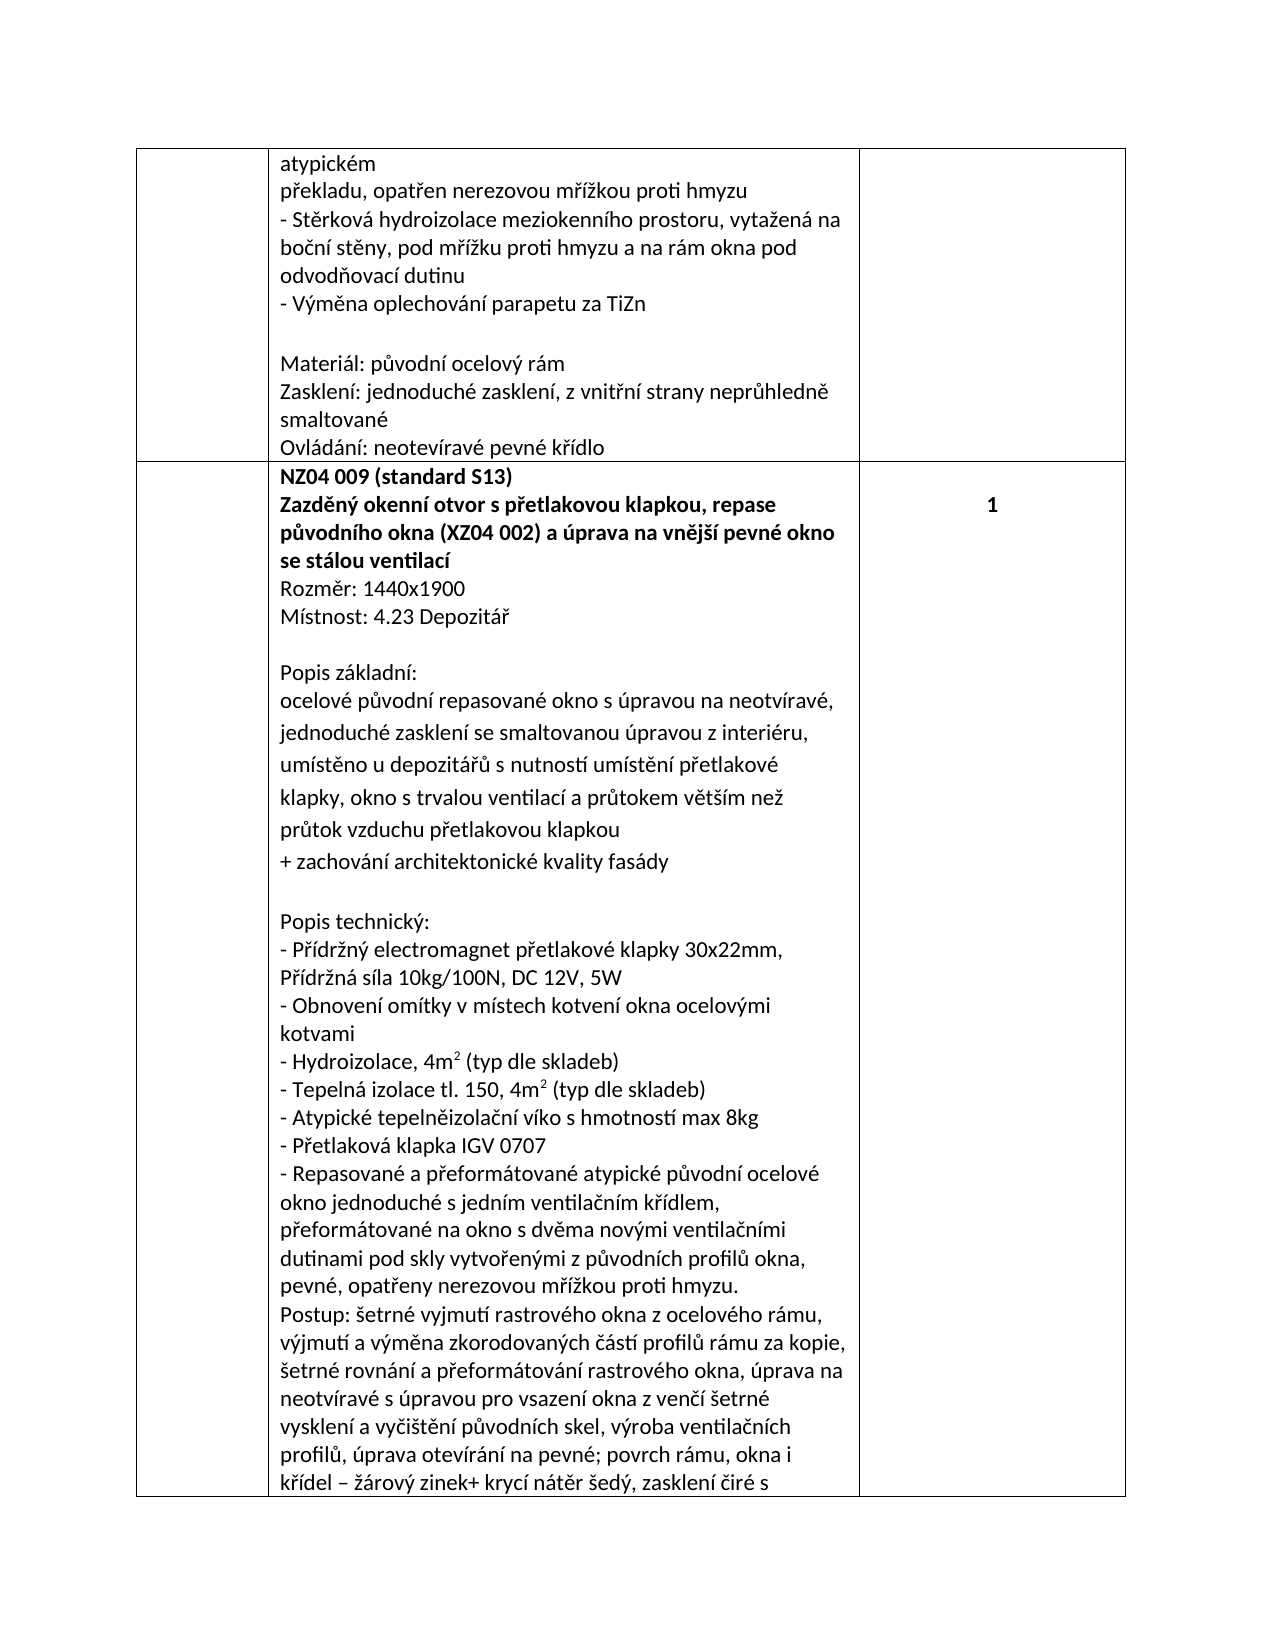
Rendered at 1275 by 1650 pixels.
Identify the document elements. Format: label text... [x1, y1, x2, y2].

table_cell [269, 462, 859, 1496]
table_cell [137, 462, 268, 1496]
table_cell 1 [860, 149, 1125, 461]
table_cell 1 [860, 462, 1125, 1496]
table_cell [269, 149, 859, 461]
table_cell [137, 149, 268, 461]
